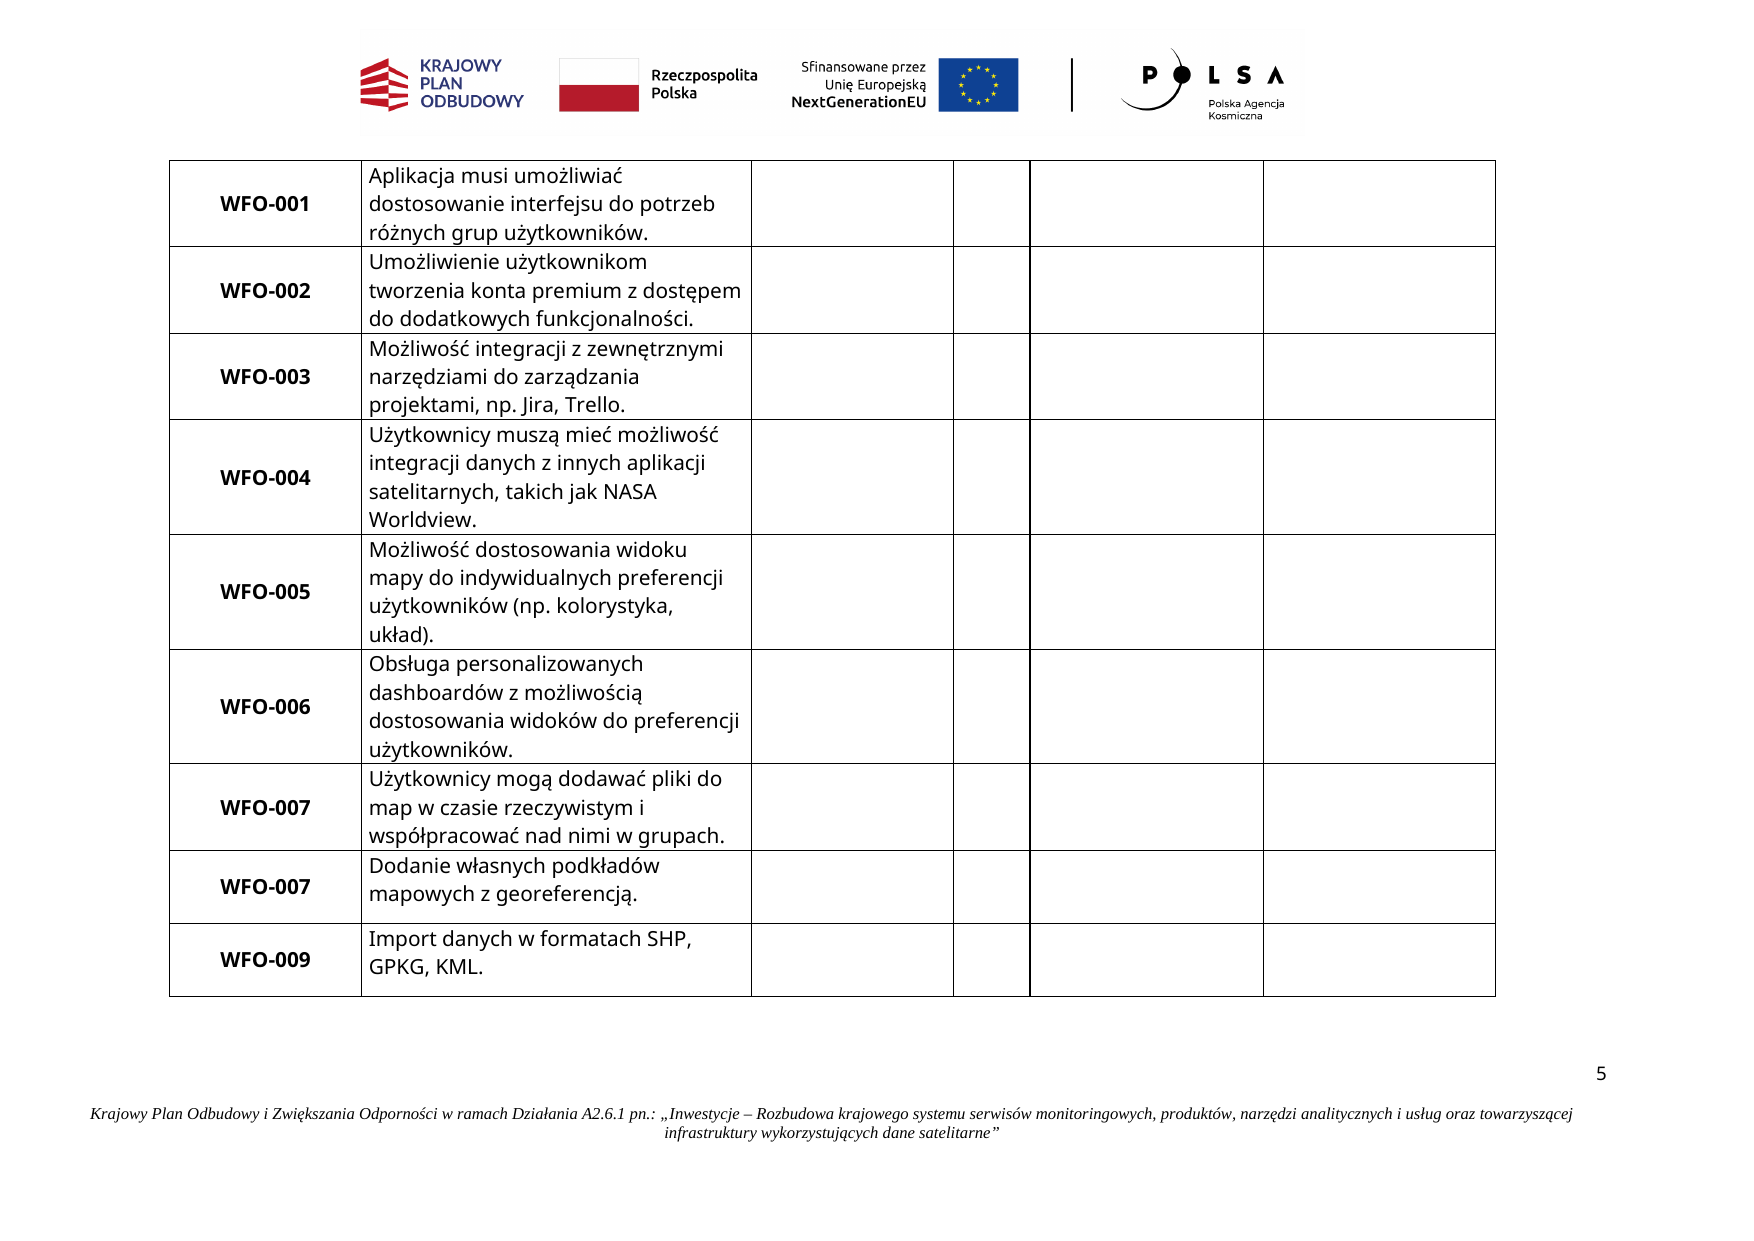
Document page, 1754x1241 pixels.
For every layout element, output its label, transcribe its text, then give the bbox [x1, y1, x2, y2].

table_cell [752, 334, 953, 419]
table_cell WFO-005 [170, 535, 361, 648]
table_cell [752, 764, 953, 850]
table_cell [1264, 247, 1495, 333]
table_cell WFO-004 [170, 420, 361, 534]
table_cell [752, 161, 953, 246]
table_cell Dodanie własnych podkładów mapowych z georeferencją. [362, 851, 751, 923]
table_cell [954, 650, 1029, 763]
table_cell WFO-003 [170, 334, 361, 419]
table_cell [752, 924, 953, 996]
table_cell [954, 851, 1029, 923]
table_cell [1031, 420, 1263, 534]
table_cell WFO-006 [170, 650, 361, 763]
table_cell WFO-007 [170, 851, 361, 923]
table_cell Możliwość dostosowania widoku mapy do indywidualnych preferencji użytkowników (np. kolorystyka, układ). [362, 535, 751, 648]
table_cell WFO-002 [170, 247, 361, 333]
table_cell [954, 924, 1029, 996]
table_cell WFO-009 [170, 924, 361, 996]
table_cell Obsługa personalizowanych dashboardów z możliwością dostosowania widoków do preferencji użytkowników. [362, 650, 751, 763]
table_cell [1031, 650, 1263, 763]
table_cell [1264, 764, 1495, 850]
table_cell [752, 420, 953, 534]
table_cell Użytkownicy muszą mieć możliwość integracji danych z innych aplikacji satelitarnych, takich jak NASA Worldview. [362, 420, 751, 534]
table_cell Użytkownicy mogą dodawać pliki do map w czasie rzeczywistym i współpracować nad nimi w grupach. [362, 764, 751, 850]
table_cell [954, 161, 1029, 246]
table_cell [1031, 535, 1263, 648]
table_cell [1264, 924, 1495, 996]
table_cell [1264, 334, 1495, 419]
table_cell Umożliwienie użytkownikom tworzenia konta premium z dostępem do dodatkowych funkcjonalności. [362, 247, 751, 333]
table_cell [1264, 650, 1495, 763]
table_cell [954, 535, 1029, 648]
table_cell [1264, 851, 1495, 923]
table_cell WFO-007 [170, 764, 361, 850]
table_cell [1031, 247, 1263, 333]
table_cell [752, 247, 953, 333]
table_cell [1264, 535, 1495, 648]
table_cell [1031, 924, 1263, 996]
table_cell Aplikacja musi umożliwiać dostosowanie interfejsu do potrzeb różnych grup użytkowników. [362, 161, 751, 246]
table_cell Możliwość integracji z zewnętrznymi narzędziami do zarządzania projektami, np. Jira, Trello. [362, 334, 751, 419]
table_cell [954, 334, 1029, 419]
table_cell [954, 420, 1029, 534]
table_cell WFO-001 [170, 161, 361, 246]
table_cell [1031, 334, 1263, 419]
table_cell [1031, 161, 1263, 246]
table_cell [1031, 764, 1263, 850]
table_cell [1264, 161, 1495, 246]
table_cell [752, 650, 953, 763]
picture [360, 29, 1306, 136]
table_cell [1031, 851, 1263, 923]
table_cell Import danych w formatach SHP, GPKG, KML. [362, 924, 751, 996]
table_cell [752, 851, 953, 923]
table_cell [752, 535, 953, 648]
table_cell [1264, 420, 1495, 534]
table_cell [954, 764, 1029, 850]
table_cell [954, 247, 1029, 333]
